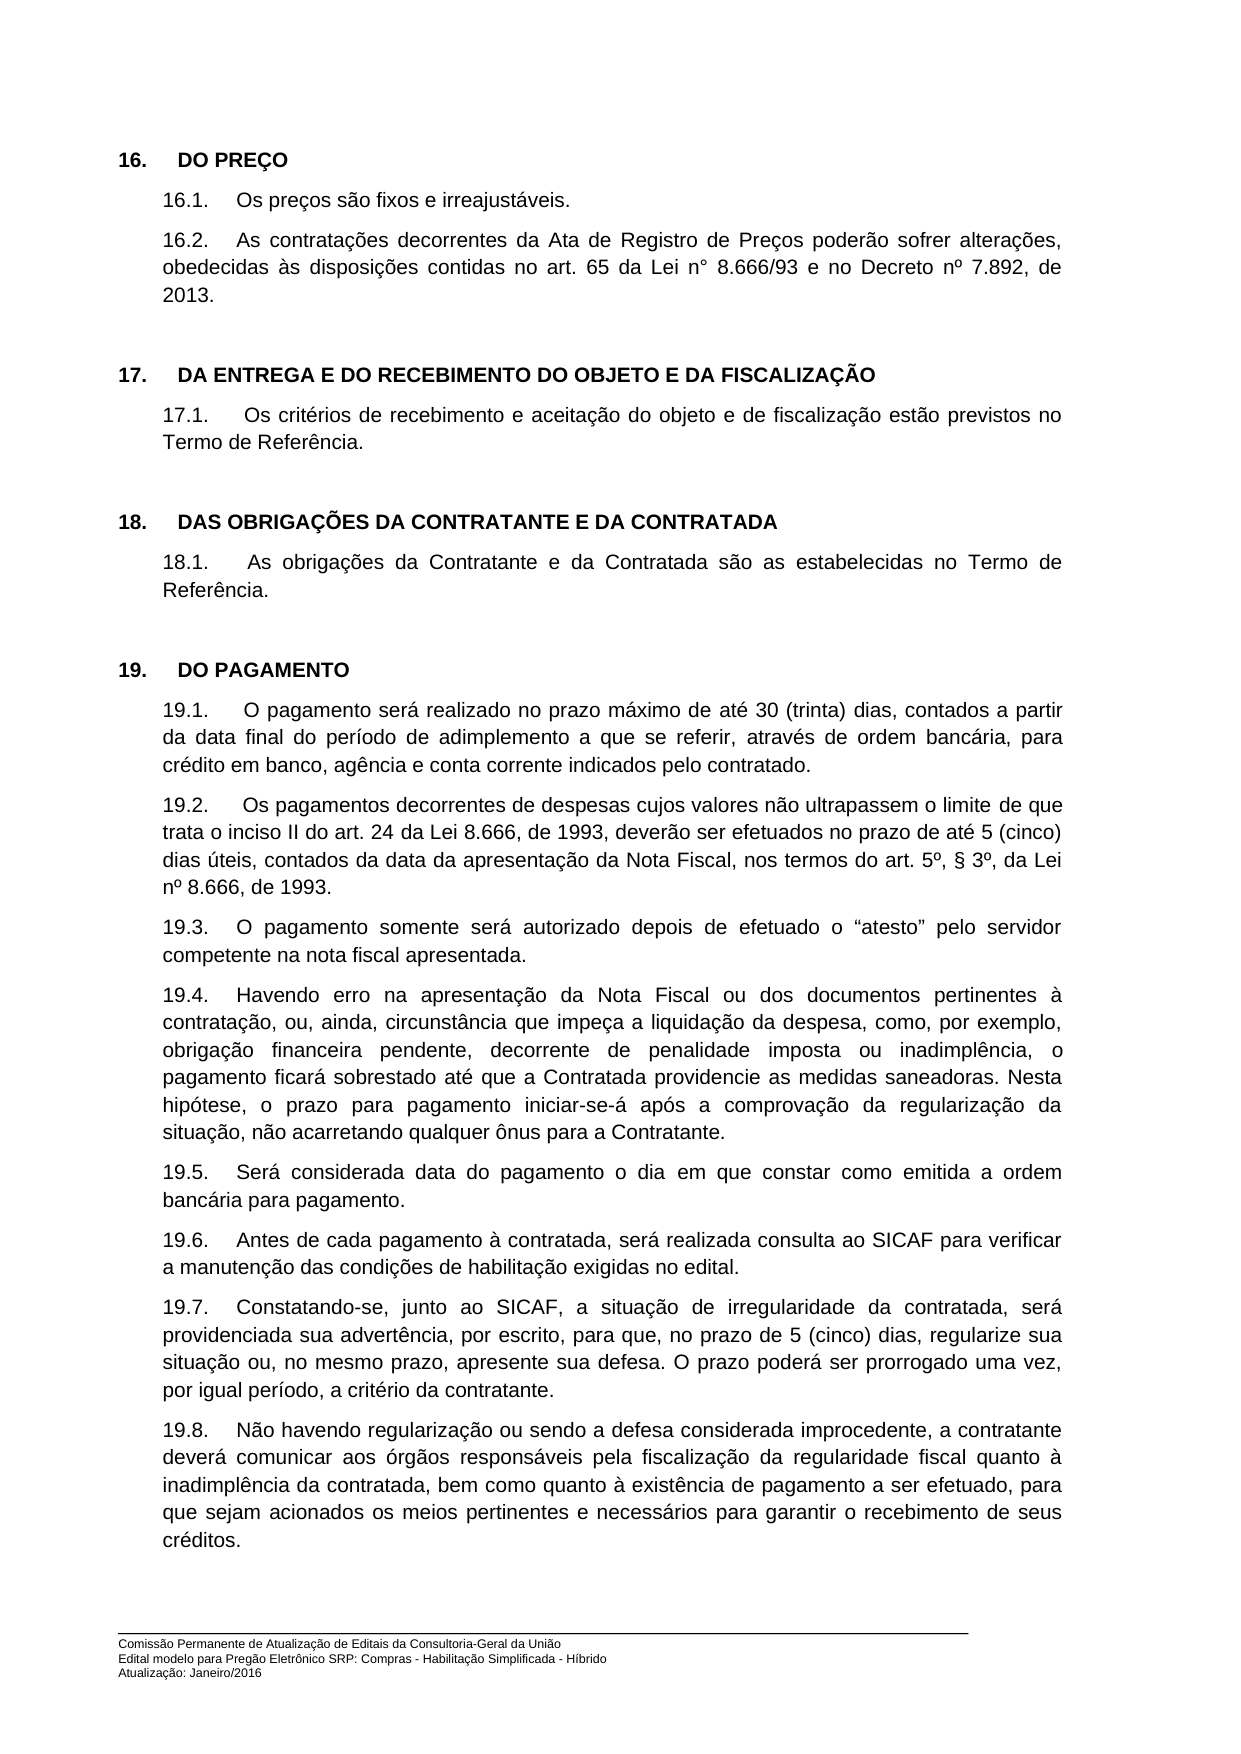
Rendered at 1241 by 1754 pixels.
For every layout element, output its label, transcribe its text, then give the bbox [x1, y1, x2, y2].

list DA ENTREGA E DO RECEBIMENTO DO OBJETO E DA FISCALIZAÇÃO [118, 363, 1063, 387]
list Os pagamentos decorrentes de despesas cujos valores não ultrapassem o limite de que trata o inciso II do art. 24 da Lei 8.666, de 1993, deverão ser efetuados no prazo de até 5 (cinco) dias úteis, contados da data da apresentação da Nota Fiscal, nos termos do art. 5º, § 3º, da Lei nº 8.666, de 1993. [162, 793, 1063, 899]
list Será considerada data do pagamento o dia em que constar como emitida a ordem bancária para pagamento. [162, 1160, 1063, 1212]
list Os critérios de recebimento e aceitação do objeto e de fiscalização estão previstos no Termo de Referência. [162, 403, 1063, 454]
list As contratações decorrentes da Ata de Registro de Preços poderão sofrer alterações, obedecidas às disposições contidas no art. 65 da Lei n° 8.666/93 e no Decreto nº 7.892, de 2013. [162, 228, 1063, 307]
list As obrigações da Contratante e da Contratada são as estabelecidas no Termo de Referência. [162, 550, 1063, 602]
list Os preços são fixos e irreajustáveis. [162, 188, 1063, 212]
list DAS OBRIGAÇÕES DA CONTRATANTE E DA CONTRATADA [118, 510, 1063, 534]
list DO PREÇO [118, 148, 1063, 172]
list DO PAGAMENTO [118, 658, 1063, 682]
list Havendo erro na apresentação da Nota Fiscal ou dos documentos pertinentes à contratação, ou, ainda, circunstância que impeça a liquidação da despesa, como, por exemplo, obrigação financeira pendente, decorrente de penalidade imposta ou inadimplência, o pagamento ficará sobrestado até que a Contratada providencie as medidas saneadoras. Nesta hipótese, o prazo para pagamento iniciar-se-á após a comprovação da regularização da situação, não acarretando qualquer ônus para a Contratante. [162, 983, 1063, 1144]
list O pagamento será realizado no prazo máximo de até 30 (trinta) dias, contados a partir da data final do período de adimplemento a que se referir, através de ordem bancária, para crédito em banco, agência e conta corrente indicados pelo contratado. [162, 698, 1063, 777]
list Constatando-se, junto ao SICAF, a situação de irregularidade da contratada, será providenciada sua advertência, por escrito, para que, no prazo de 5 (cinco) dias, regularize sua situação ou, no mesmo prazo, apresente sua defesa. O prazo poderá ser prorrogado uma vez, por igual período, a critério da contratante. [162, 1295, 1063, 1402]
list O pagamento somente será autorizado depois de efetuado o “atesto” pelo servidor competente na nota fiscal apresentada. [162, 915, 1063, 967]
list Antes de cada pagamento à contratada, será realizada consulta ao SICAF para verificar a manutenção das condições de habilitação exigidas no edital. [162, 1228, 1063, 1279]
list Não havendo regularização ou sendo a defesa considerada improcedente, a contratante deverá comunicar aos órgãos responsáveis pela fiscalização da regularidade fiscal quanto à inadimplência da contratada, bem como quanto à existência de pagamento a ser efetuado, para que sejam acionados os meios pertinentes e necessários para garantir o recebimento de seus créditos. [162, 1418, 1063, 1552]
